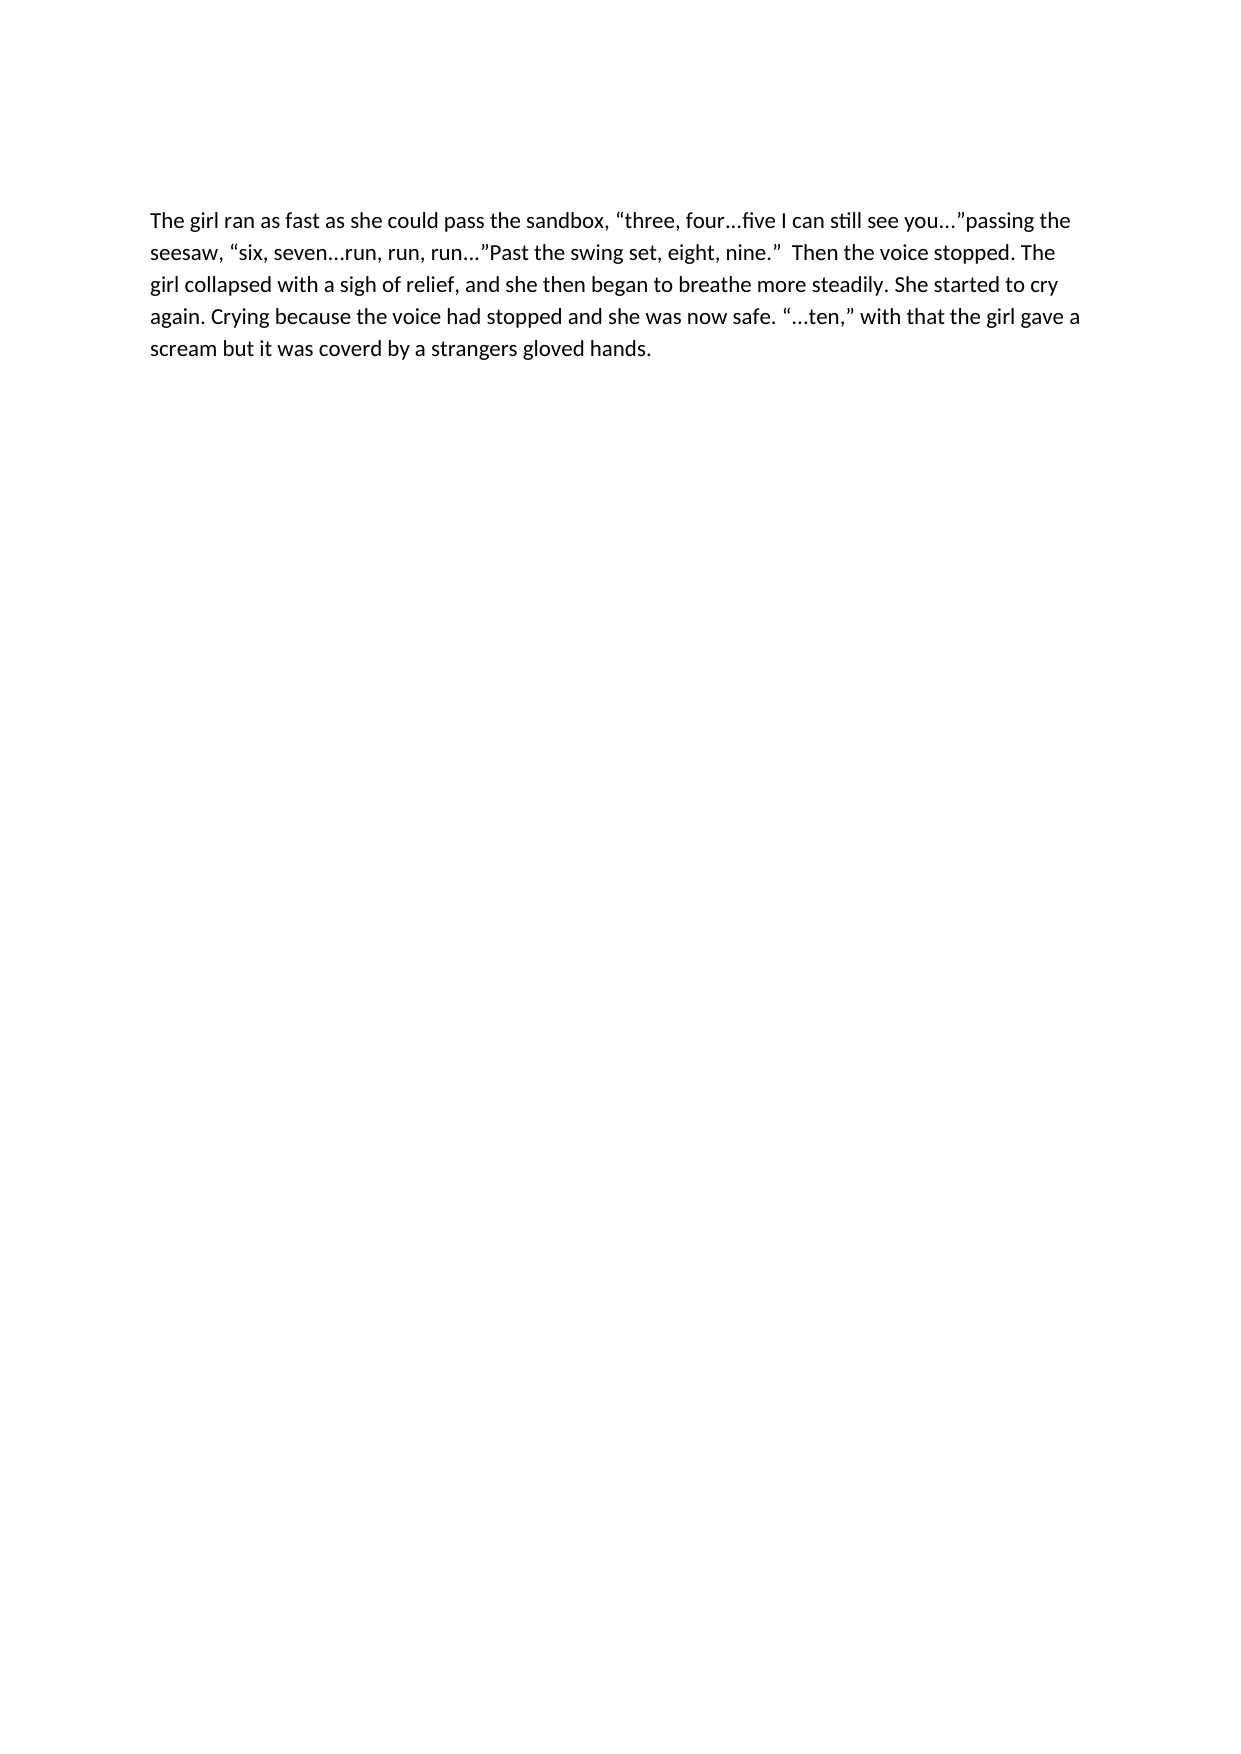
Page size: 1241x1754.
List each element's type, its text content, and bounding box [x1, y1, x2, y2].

text The girl ran as fast as she could pass the sandbox, “three, four...five I can still see you...”passing the seesaw, “six, seven...run, run, run...”Past the swing set, eight, nine.” Then the voice stopped. The girl collapsed with a sigh of relief, and she then began to breathe more steadily. She started to cry again. Crying because the voice had stopped and she was now safe. “...ten,” with that the girl gave a scream but it was coverd by a strangers gloved hands. [150, 206, 1090, 363]
